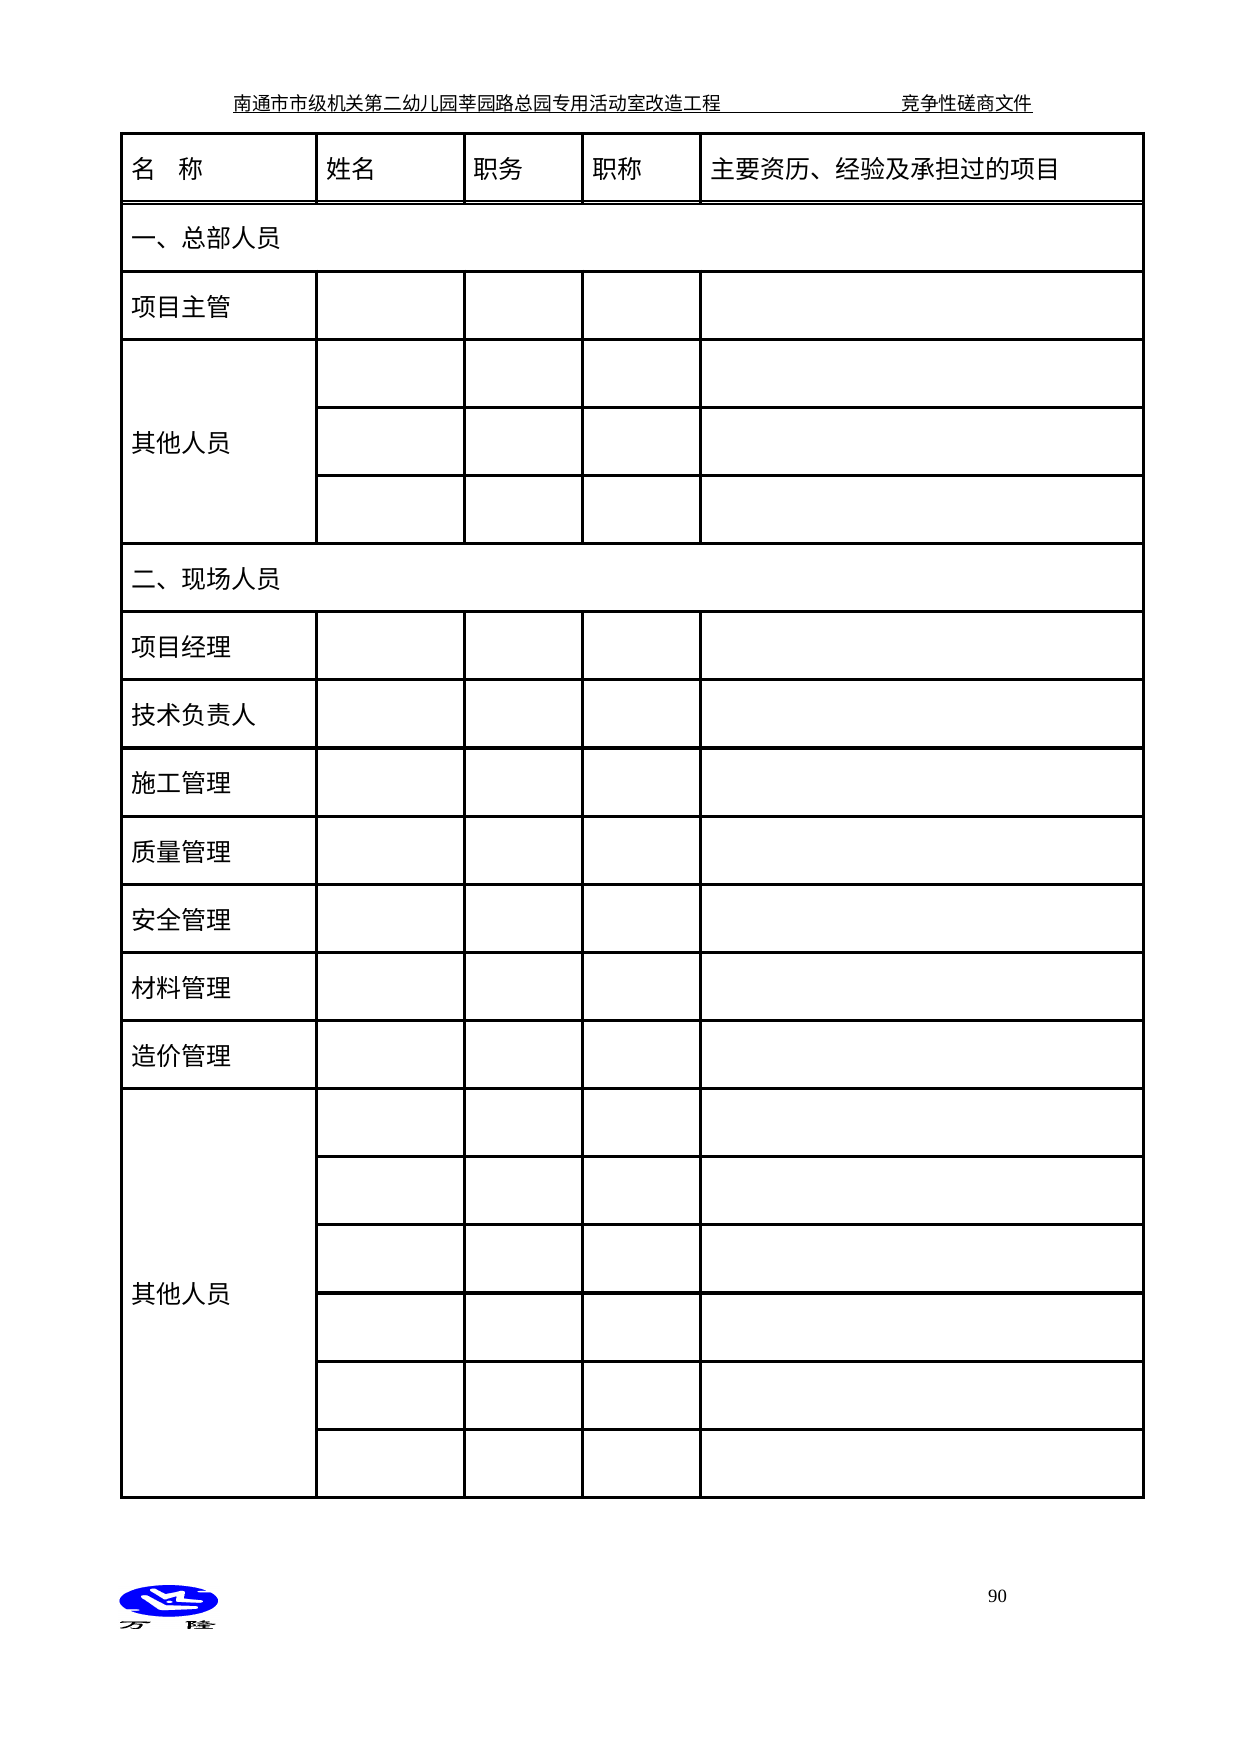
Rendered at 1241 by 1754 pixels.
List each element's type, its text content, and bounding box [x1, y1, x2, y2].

table_cell [584, 273, 699, 338]
table_cell [318, 1295, 463, 1359]
table_cell [584, 409, 699, 474]
table_cell [466, 613, 581, 678]
table_cell [318, 273, 463, 338]
table_cell 项目经理 [123, 613, 315, 678]
table_cell 其他人员 [123, 1090, 315, 1496]
table_cell [318, 341, 463, 406]
table_cell [466, 1022, 581, 1087]
table_cell [318, 954, 463, 1019]
table_cell [466, 1431, 581, 1496]
table_cell [702, 1226, 1142, 1291]
table_cell [584, 1158, 699, 1223]
table_cell 施工管理 [123, 750, 315, 814]
table_cell [466, 954, 581, 1019]
picture [118, 1585, 220, 1629]
table_cell 一、总部人员 [123, 205, 1142, 269]
table_cell [466, 681, 581, 746]
table_cell [702, 409, 1142, 474]
table_cell [466, 750, 581, 814]
table_header 职称 [584, 135, 699, 200]
table_cell [584, 1363, 699, 1428]
table_cell [466, 273, 581, 338]
table_cell 其他人员 [123, 341, 315, 542]
table_cell [466, 818, 581, 883]
table_cell [584, 750, 699, 814]
table_cell 材料管理 [123, 954, 315, 1019]
table_cell [702, 818, 1142, 883]
table_cell [466, 409, 581, 474]
table_header 主要资历、经验及承担过的项目 [702, 135, 1142, 200]
table_cell [702, 273, 1142, 338]
table_cell [584, 1431, 699, 1496]
table_cell [318, 818, 463, 883]
table_cell [466, 886, 581, 951]
table_cell [584, 818, 699, 883]
table_cell [318, 1226, 463, 1291]
table_cell [584, 886, 699, 951]
table_cell [318, 409, 463, 474]
table_cell [584, 1295, 699, 1359]
table_cell [318, 750, 463, 814]
table_cell [466, 341, 581, 406]
table_cell [466, 1295, 581, 1359]
table_cell [466, 1090, 581, 1155]
table_cell [584, 1022, 699, 1087]
table_cell [702, 886, 1142, 951]
table_cell 质量管理 [123, 818, 315, 883]
table_header 名 称 [123, 135, 315, 200]
table_cell [702, 613, 1142, 678]
table_cell [702, 341, 1142, 406]
table_cell [318, 1158, 463, 1223]
table_cell [466, 1363, 581, 1428]
table_cell [702, 1022, 1142, 1087]
table_cell 项目主管 [123, 273, 315, 338]
table_cell [584, 954, 699, 1019]
table_cell [584, 1226, 699, 1291]
table_cell [702, 954, 1142, 1019]
table_cell [318, 613, 463, 678]
table_cell [702, 1158, 1142, 1223]
table_cell 造价管理 [123, 1022, 315, 1087]
table_cell [466, 1226, 581, 1291]
table_cell [466, 477, 581, 542]
table_cell [702, 477, 1142, 542]
table_cell [318, 886, 463, 951]
table_cell 二、现场人员 [123, 545, 1142, 610]
table_cell [318, 1022, 463, 1087]
table_cell [702, 1295, 1142, 1359]
table_cell [466, 1158, 581, 1223]
table_cell [702, 750, 1142, 814]
table_cell [584, 1090, 699, 1155]
table_cell [584, 681, 699, 746]
table_cell [584, 613, 699, 678]
table_cell 安全管理 [123, 886, 315, 951]
table_cell [318, 477, 463, 542]
table_cell [584, 477, 699, 542]
table_cell [584, 341, 699, 406]
table_cell [702, 1090, 1142, 1155]
table_cell [702, 1431, 1142, 1496]
table_cell [318, 681, 463, 746]
table_cell 技术负责人 [123, 681, 315, 746]
table_cell [318, 1090, 463, 1155]
table_cell [318, 1363, 463, 1428]
table_header 职务 [466, 135, 581, 200]
table_header 姓名 [318, 135, 463, 200]
table_cell [702, 681, 1142, 746]
table_cell [702, 1363, 1142, 1428]
table_cell [318, 1431, 463, 1496]
